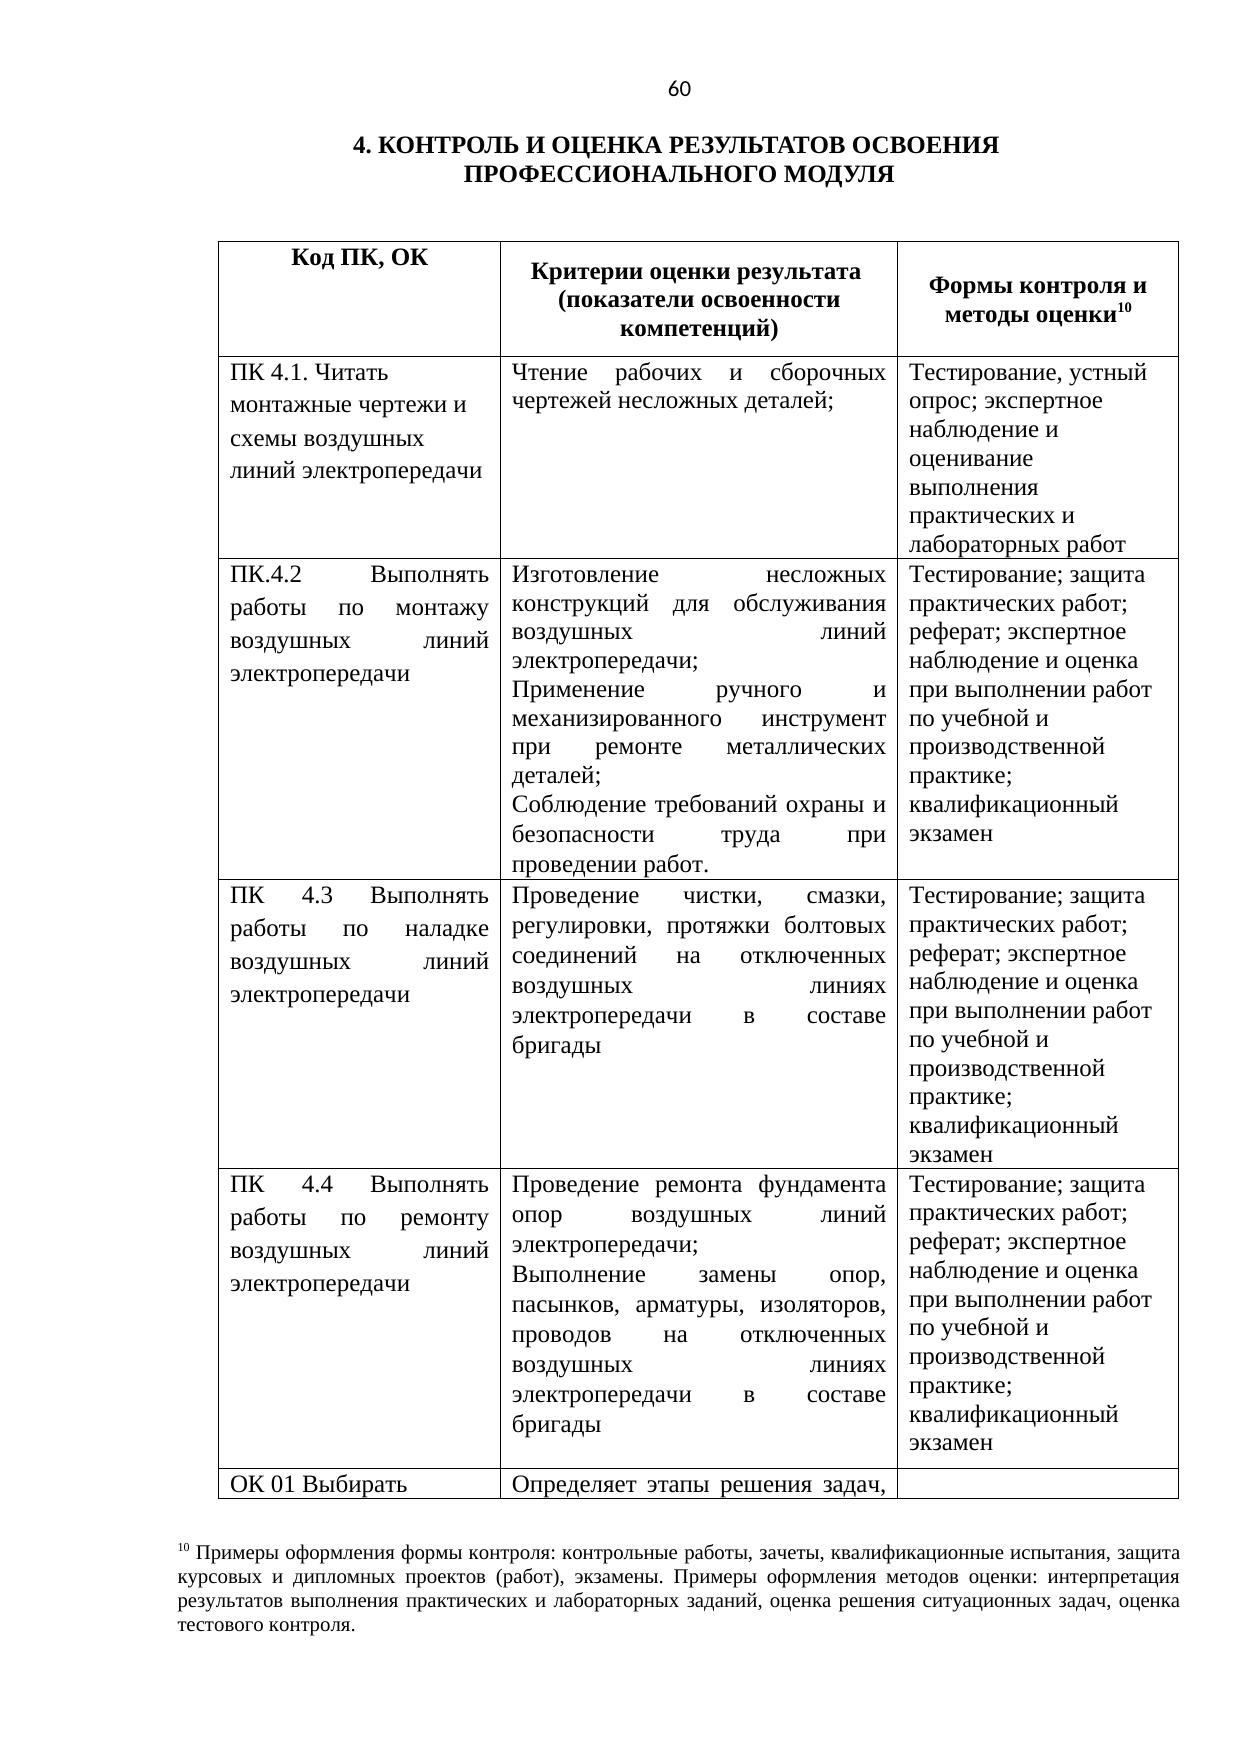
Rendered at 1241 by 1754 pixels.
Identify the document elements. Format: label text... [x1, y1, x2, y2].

table_cell ПК 4.4 Выполнять работы по ремонту воздушных линий электропередачи [219, 1169, 500, 1468]
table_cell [501, 1469, 897, 1498]
table_cell [898, 1469, 1178, 1498]
table_cell Тестирование; защита практических работ; реферат; экспертное наблюдение и оценка при выполнении работ по учебной и производственной практике; квалификационный экзамен [898, 559, 1178, 879]
text 4. Контроль и оценка результатов освоения профессионального модуля [177, 130, 1181, 187]
table_cell Тестирование; защита практических работ; реферат; экспертное наблюдение и оценка при выполнении работ по учебной и производственной практике; квалификационный экзамен [898, 880, 1178, 1168]
table_cell Тестирование, устный опрос; экспертное наблюдение и оценивание выполнения практических и лабораторных работ [898, 357, 1178, 558]
table_header Критерии оценки результата (показатели освоенности компетенций) [501, 242, 897, 356]
table_header Формы контроля и методы оценки [898, 242, 1178, 356]
table_cell Проведение чистки, смазки, регулировки, протяжки болтовых соединений на отключенных воздушных линиях электропередачи в составе бригады [501, 880, 897, 1168]
table_cell Проведение ремонта фундамента опор воздушных линий электропередачи; Выполнение замены опор, пасынков, арматуры, изоляторов, проводов на отключенных воздушных линиях электропередачи в составе бригады [501, 1169, 897, 1468]
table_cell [219, 1469, 500, 1498]
table_header Код ПК, ОК [219, 242, 500, 356]
table_cell Изготовление несложных конструкций для обслуживания воздушных линий электропередачи; Применение ручного и механизированного инструмент при ремонте металлических деталей; Соблюдение требований охраны и безопасности труда при проведении работ. [501, 559, 897, 879]
table_cell ПК 4.3 Выполнять работы по наладке воздушных линий электропередачи [219, 880, 500, 1168]
table_cell ПК.4.2 Выполнять работы по монтажу воздушных линий электропередачи [219, 559, 500, 879]
table_cell ПК 4.1. Читать монтажные чертежи и схемы воздушных линий электропередачи [219, 357, 500, 558]
table_cell Тестирование; защита практических работ; реферат; экспертное наблюдение и оценка при выполнении работ по учебной и производственной практике; квалификационный экзамен [898, 1169, 1178, 1468]
table_cell Чтение рабочих и сборочных чертежей несложных деталей; [501, 357, 897, 558]
